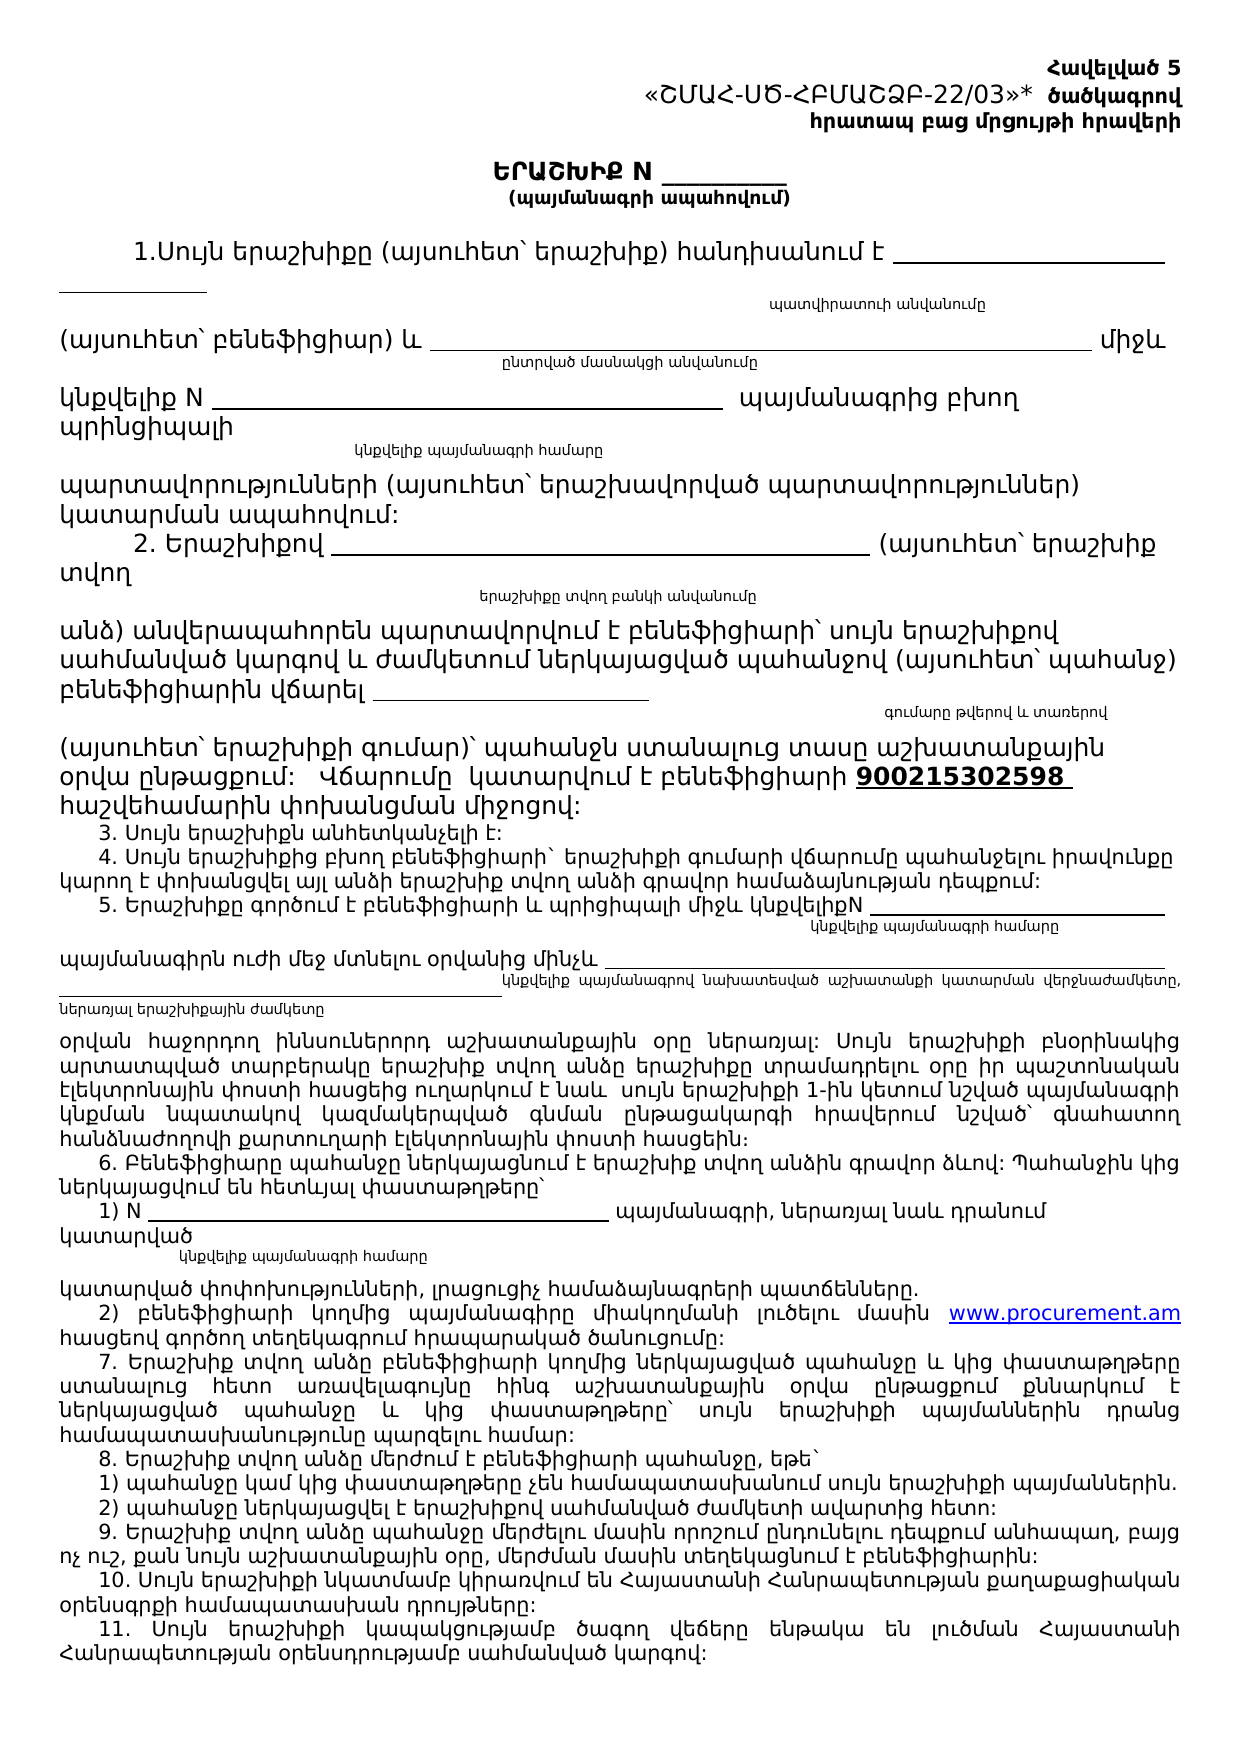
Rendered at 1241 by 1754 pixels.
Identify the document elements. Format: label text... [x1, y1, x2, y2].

text կնքվելիք պայմանագրի համարը [59, 1248, 1181, 1277]
text 1) պահանջը կամ կից փաստաթղթերը չեն համապատասխանում սույն երաշխիքի պայմաններին. [59, 1471, 1181, 1496]
text 1.Սույն երաշխիքը (այսուհետ՝ երաշխիք) հանդիսանում է [59, 237, 1181, 296]
text կնքվելիք պայմանագրի համարը [59, 442, 1181, 471]
list պայմանագիրն ուժի մեջ մտնելու օրվանից մինչև կնքվելիք պայմանագրով նախատեսված աշխատանքի կատարման վերջնաժամկետը, ներառյալ երաշխիքային ժամկետը [59, 947, 1181, 1029]
text կնքվելիք պայմանագրի համարը [575, 918, 1181, 947]
text 6. Բենեֆիցիարը պահանջը ներկայացնում է երաշխիք տվող անձին գրավոր ձևով: Պահանջին կից ներկայացվում են հետևյալ փաստաթղթերը՝ [59, 1151, 1181, 1199]
text պատվիրատուի անվանումը [649, 296, 1181, 325]
text կատարված փոփոխությունների, լրացուցիչ համաձայնագրերի պատճենները. [59, 1277, 1181, 1301]
text 10. Սույն երաշխիքի նկատմամբ կիրառվում են Հայաստանի Հանրապետության քաղաքացիական օրենսգրքի համապատասխան դրույթները: [59, 1568, 1181, 1617]
text 2. Երաշխիքով (այսուհետ՝ երաշխիք տվող [59, 529, 1181, 587]
text 2) պահանջը ներկայացվել է երաշխիքով սահմանված ժամկետի ավարտից հետո: [59, 1496, 1181, 1520]
text 1) N պայմանագրի, ներառյալ նաև դրանում կատարված [59, 1199, 1181, 1248]
text 11. Սույն երաշխիքի կապակցությամբ ծագող վեճերը ենթակա են լուծման Հայաստանի Հանրապետության օրենսդրությամբ սահմանված կարգով: [59, 1617, 1181, 1666]
text պարտավորությունների (այսուհետ՝ երաշխավորված պարտավորություններ) կատարման ապահովում: [59, 471, 1181, 529]
text անձ) անվերապահորեն պարտավորվում է բենեֆիցիարի՝ սույն երաշխիքով սահմանված կարգով և ժամկետում ներկայացված պահանջով (այսուհետ՝ պահանջ) բենեֆիցիարին վճարել [59, 617, 1181, 704]
text (պայմանագրի ապահովում) [59, 187, 1181, 208]
text 8. Երաշխիք տվող անձը մերժում է բենեֆիցիարի պահանջը, եթե` [59, 1447, 1181, 1471]
text 7. Երաշխիք տվող անձը բենեֆիցիարի կողմից ներկայացված պահանջը և կից փաստաթղթերը ստանալուց հետո առավելագույնը հինգ աշխատանքային օրվա ընթացքում քննարկում է ներկայացված պահանջը և կից փաստաթղթերը՝ սույն երաշխիքի պայմաններին դրանց համապատասխանությունը պարզելու համար: [59, 1350, 1181, 1447]
text երաշխիքը տվող բանկի անվանումը [59, 587, 1181, 617]
text 4. Սույն երաշխիքից բխող բենեֆիցիարի` երաշխիքի գումարի վճարումը պահանջելու իրավունքը կարող է փոխանցվել այլ անձի երաշխիք տվող անձի գրավոր համաձայնության դեպքում: [59, 845, 1181, 893]
text 2) բենեֆիցիարի կողմից պայմանագիրը միակողմանի լուծելու մասին www.procurement.am հասցեով գործող տեղեկագրում հրապարակած ծանուցումը: [59, 1301, 1181, 1350]
text գումարը թվերով և տառերով [797, 704, 1181, 733]
text (այսուհետ՝ երաշխիքի գումար)՝ պահանջն ստանալուց տասը աշխատանքային օրվա ընթացքում: Վճարումը կատարվում է բենեֆիցիարի 900215302598 հաշվեհամարին փոխանցման միջոցով: [59, 733, 1181, 821]
text «ՇՄԱՀ-ՍԾ-ՀԲՄԱՇՁԲ-22/03»* ծածկագրով [59, 80, 1181, 109]
text ԵՐԱՇԽԻՔ N __________ [59, 157, 1181, 187]
text 5. Երաշխիքը գործում է բենեֆիցիարի և պրիցիպալի միջև կնքվելիքN [59, 893, 1181, 918]
text 9. Երաշխիք տվող անձը պահանջը մերժելու մասին որոշում ընդունելու դեպքում անհապաղ, բայց ոչ ուշ, քան նույն աշխատանքային օրը, մերժման մասին տեղեկացնում է բենեֆիցիարին: [59, 1520, 1181, 1568]
text կնքվելիք N պայմանագրից բխող պրինցիպալի [59, 383, 1181, 442]
text Հավելված 5 [59, 56, 1181, 80]
text (այսուհետ՝ բենեֆիցիար) և միջև ընտրված մասնակցի անվանումը [59, 325, 1181, 383]
text հրատապ բաց մրցույթի հրավերի [59, 109, 1181, 133]
text 3. Սույն երաշխիքն անհետկանչելի է: [59, 821, 1181, 845]
list օրվան հաջորդող իննսուներորդ աշխատանքային օրը ներառյալ: Սույն երաշխիքի բնօրինակից արտատպված տարբերակը երաշխիք տվող անձը երաշխիքը տրամադրելու օրը իր պաշտոնական էլեկտրոնային փոստի հասցեից ուղարկում է նաև սույն երաշխիքի 1-ին կետում նշված պայմանագրի կնքման նպատակով կազմակերպված գնման ընթացակարգի հրավերում նշված՝ գնահատող հանձնաժողովի քարտուղարի էլեկտրոնային փոստի հասցեին։ [59, 1029, 1181, 1151]
